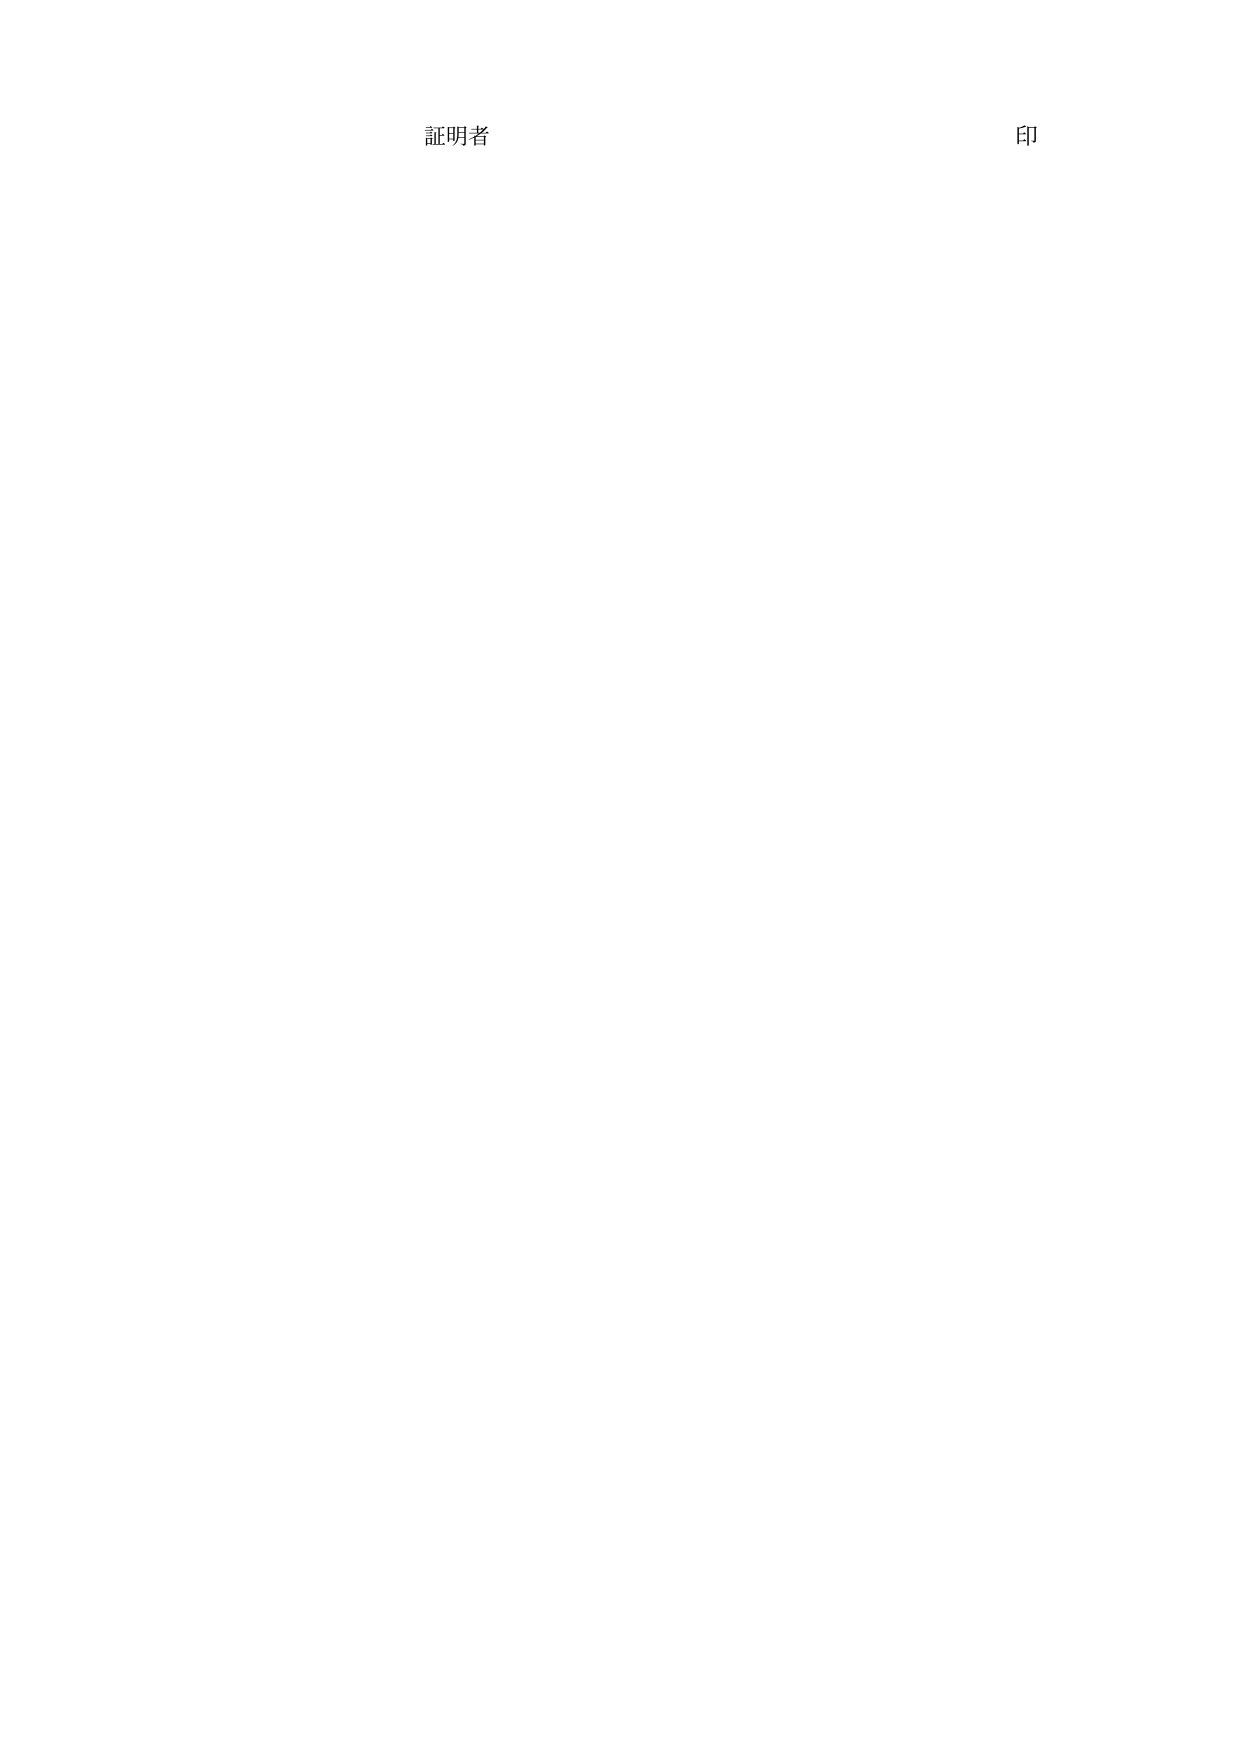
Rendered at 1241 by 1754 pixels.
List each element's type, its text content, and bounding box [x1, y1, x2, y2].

text 証明者 印 [118, 118, 1122, 151]
